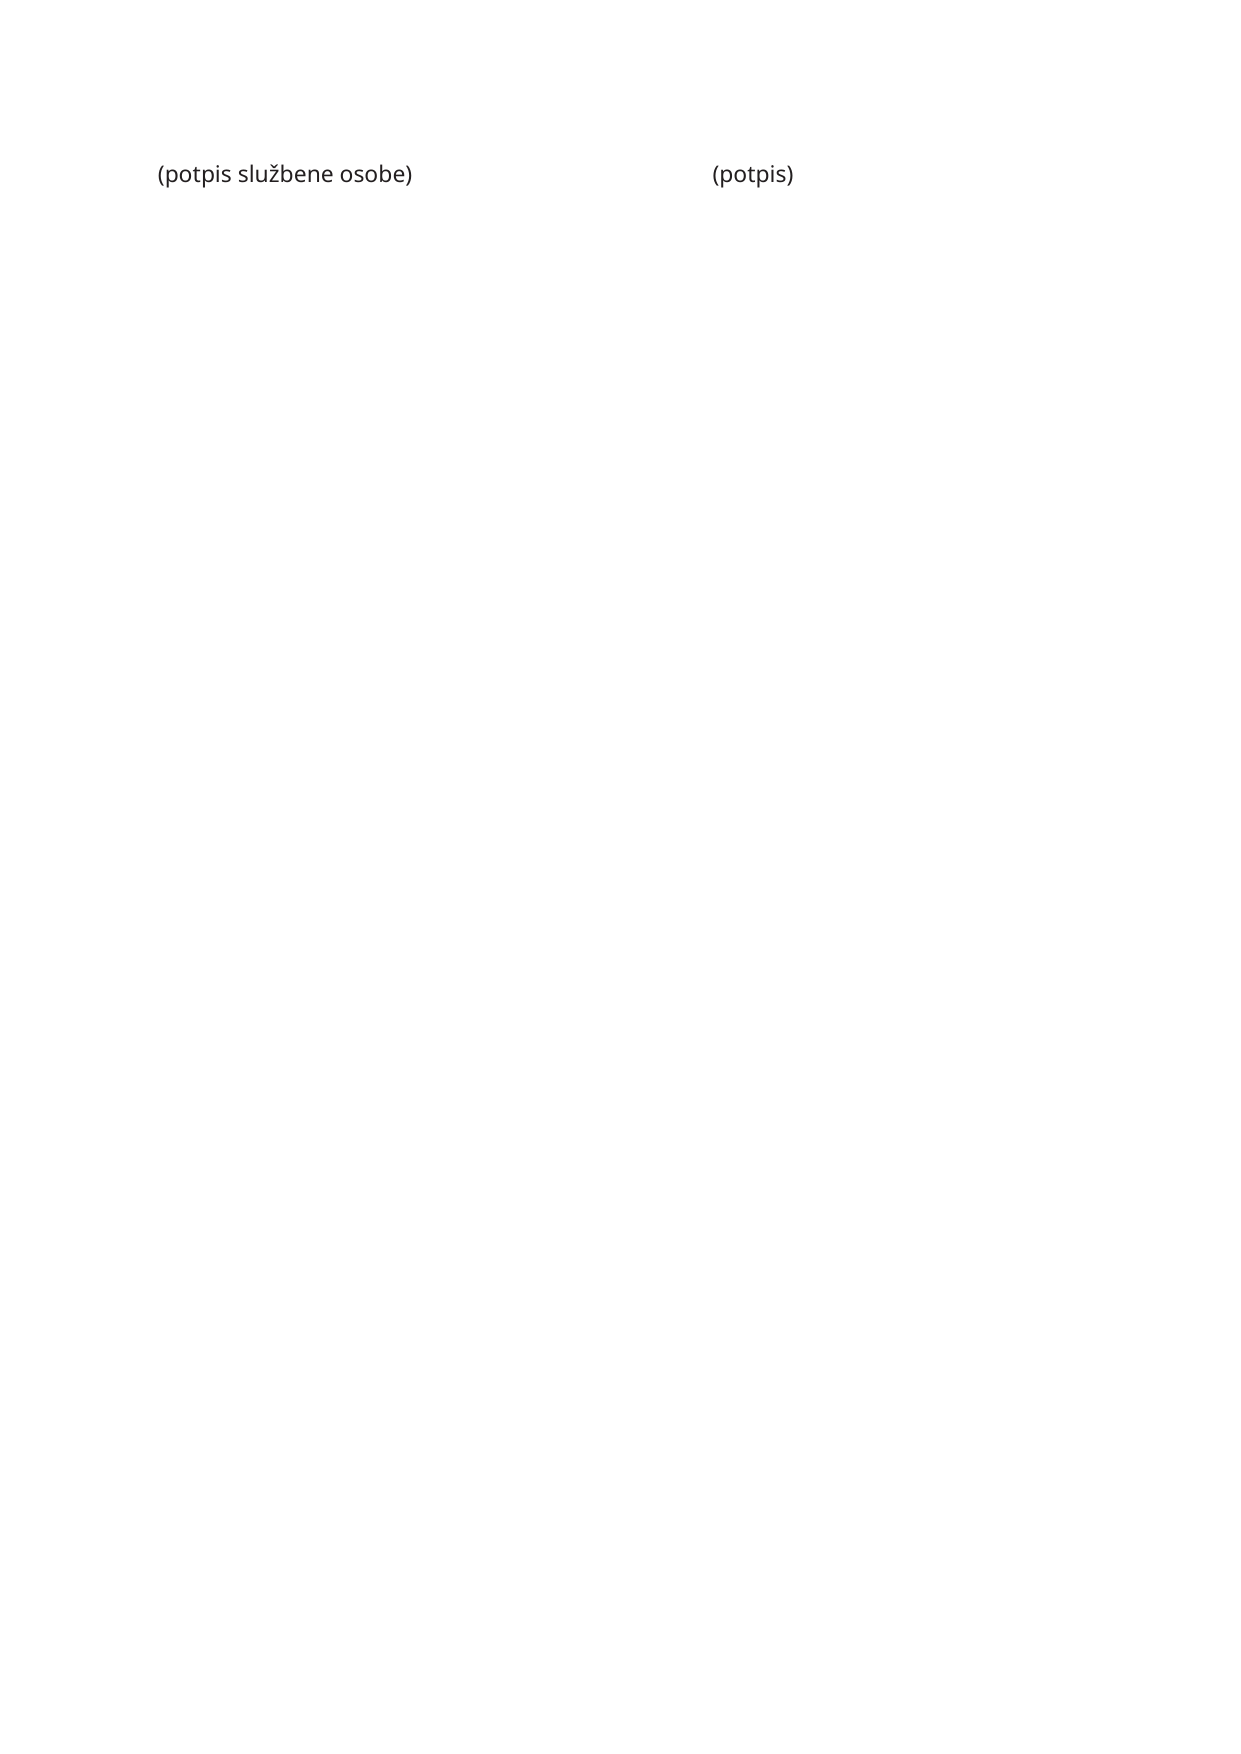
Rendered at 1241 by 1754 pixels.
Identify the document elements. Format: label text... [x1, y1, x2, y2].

table_cell (potpis) [702, 148, 1240, 201]
table_cell (potpis službene osobe) [148, 148, 702, 201]
